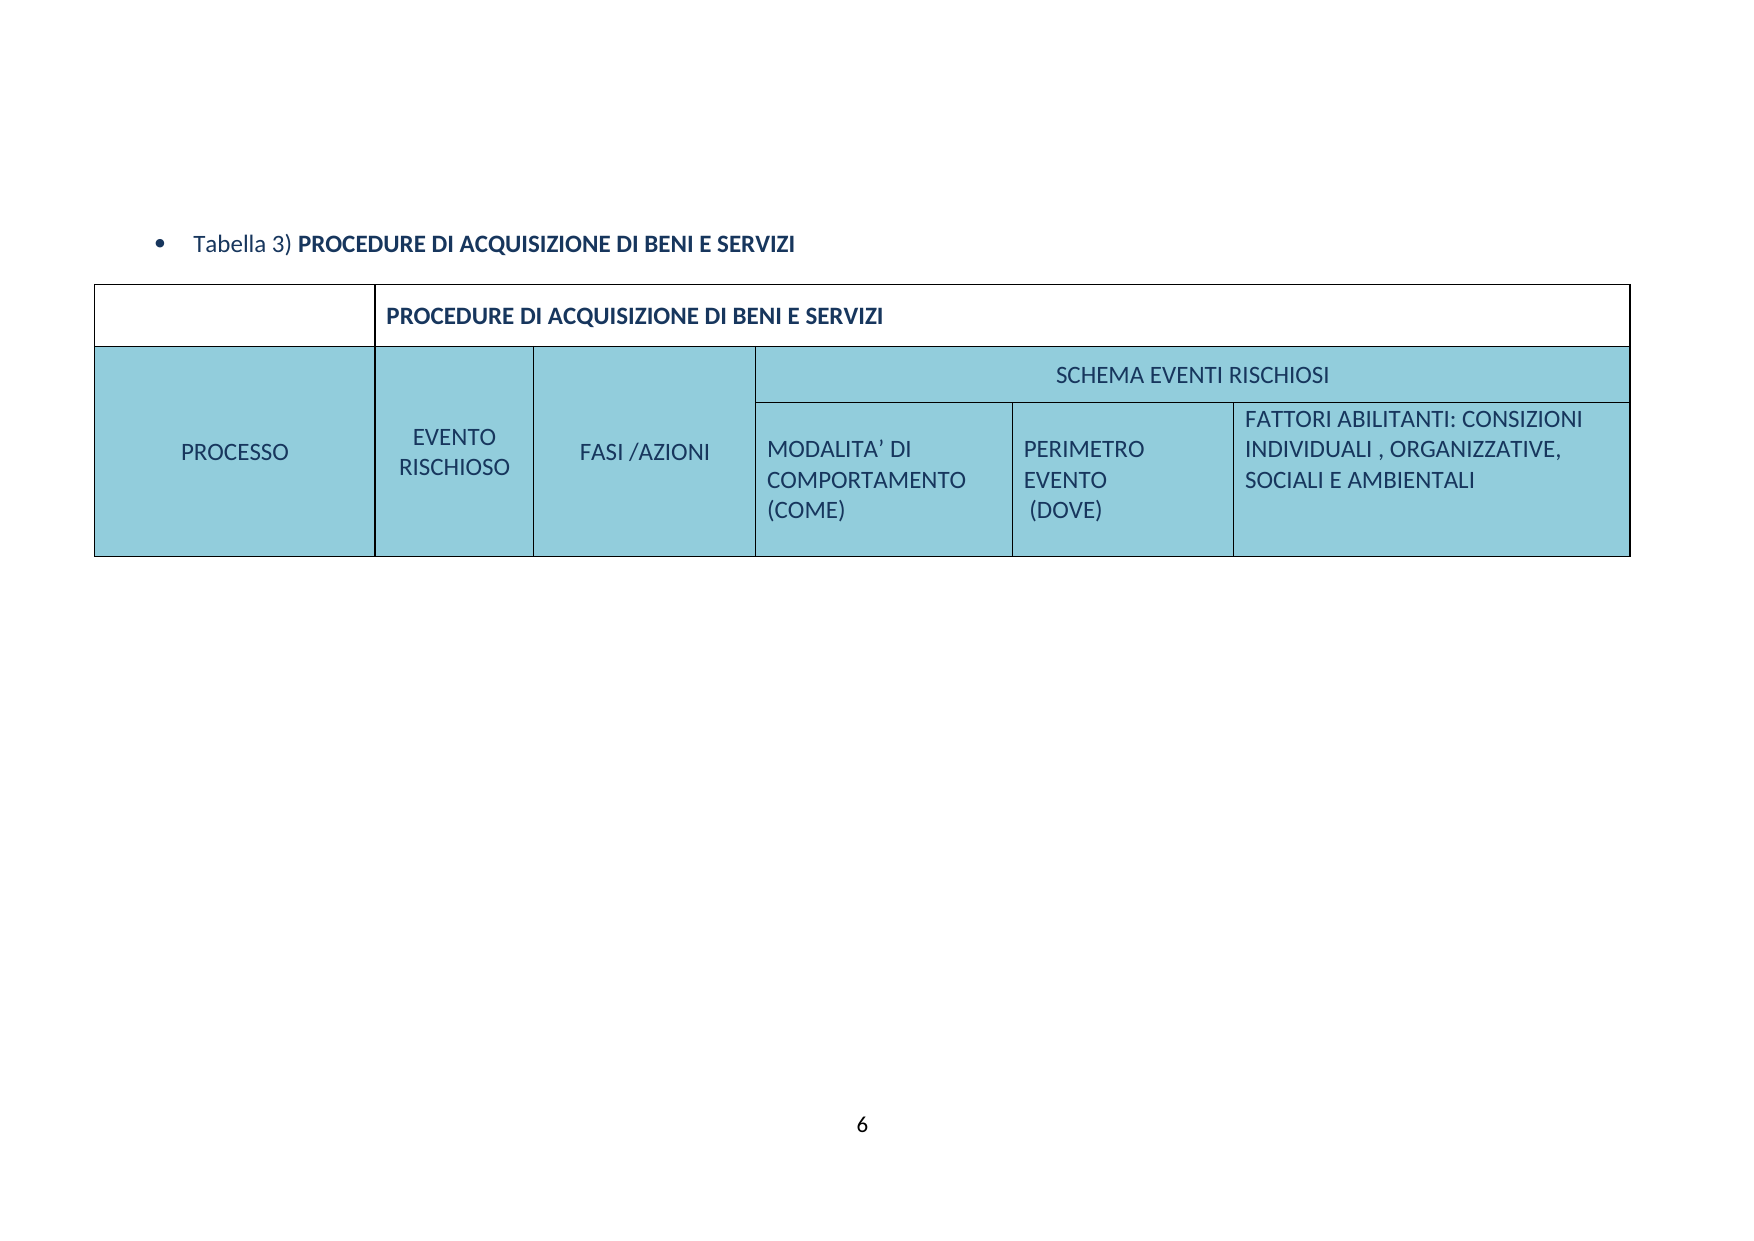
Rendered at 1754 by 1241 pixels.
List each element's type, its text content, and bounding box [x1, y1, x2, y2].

table_cell PERIMETRO EVENTO (DOVE) [1013, 403, 1233, 556]
table_cell SCHEMA EVENTI RISCHIOSI [756, 347, 1629, 402]
table_cell PROCESSO [95, 347, 374, 556]
list Tabella 3) PROCEDURE DI ACQUISIZIONE DI BENI E SERVIZI [156, 228, 1606, 258]
table_header [95, 285, 374, 346]
table_cell FATTORI ABILITANTI: CONSIZIONI INDIVIDUALI , ORGANIZZATIVE, SOCIALI E AMBIENTALI [1234, 403, 1629, 556]
table_cell FASI /AZIONI [534, 347, 755, 556]
table_cell EVENTO RISCHIOSO [376, 347, 533, 556]
table_cell MODALITA’ DI COMPORTAMENTO (COME) [756, 403, 1012, 556]
table_header PROCEDURE DI ACQUISIZIONE DI BENI E SERVIZI [376, 285, 1629, 346]
